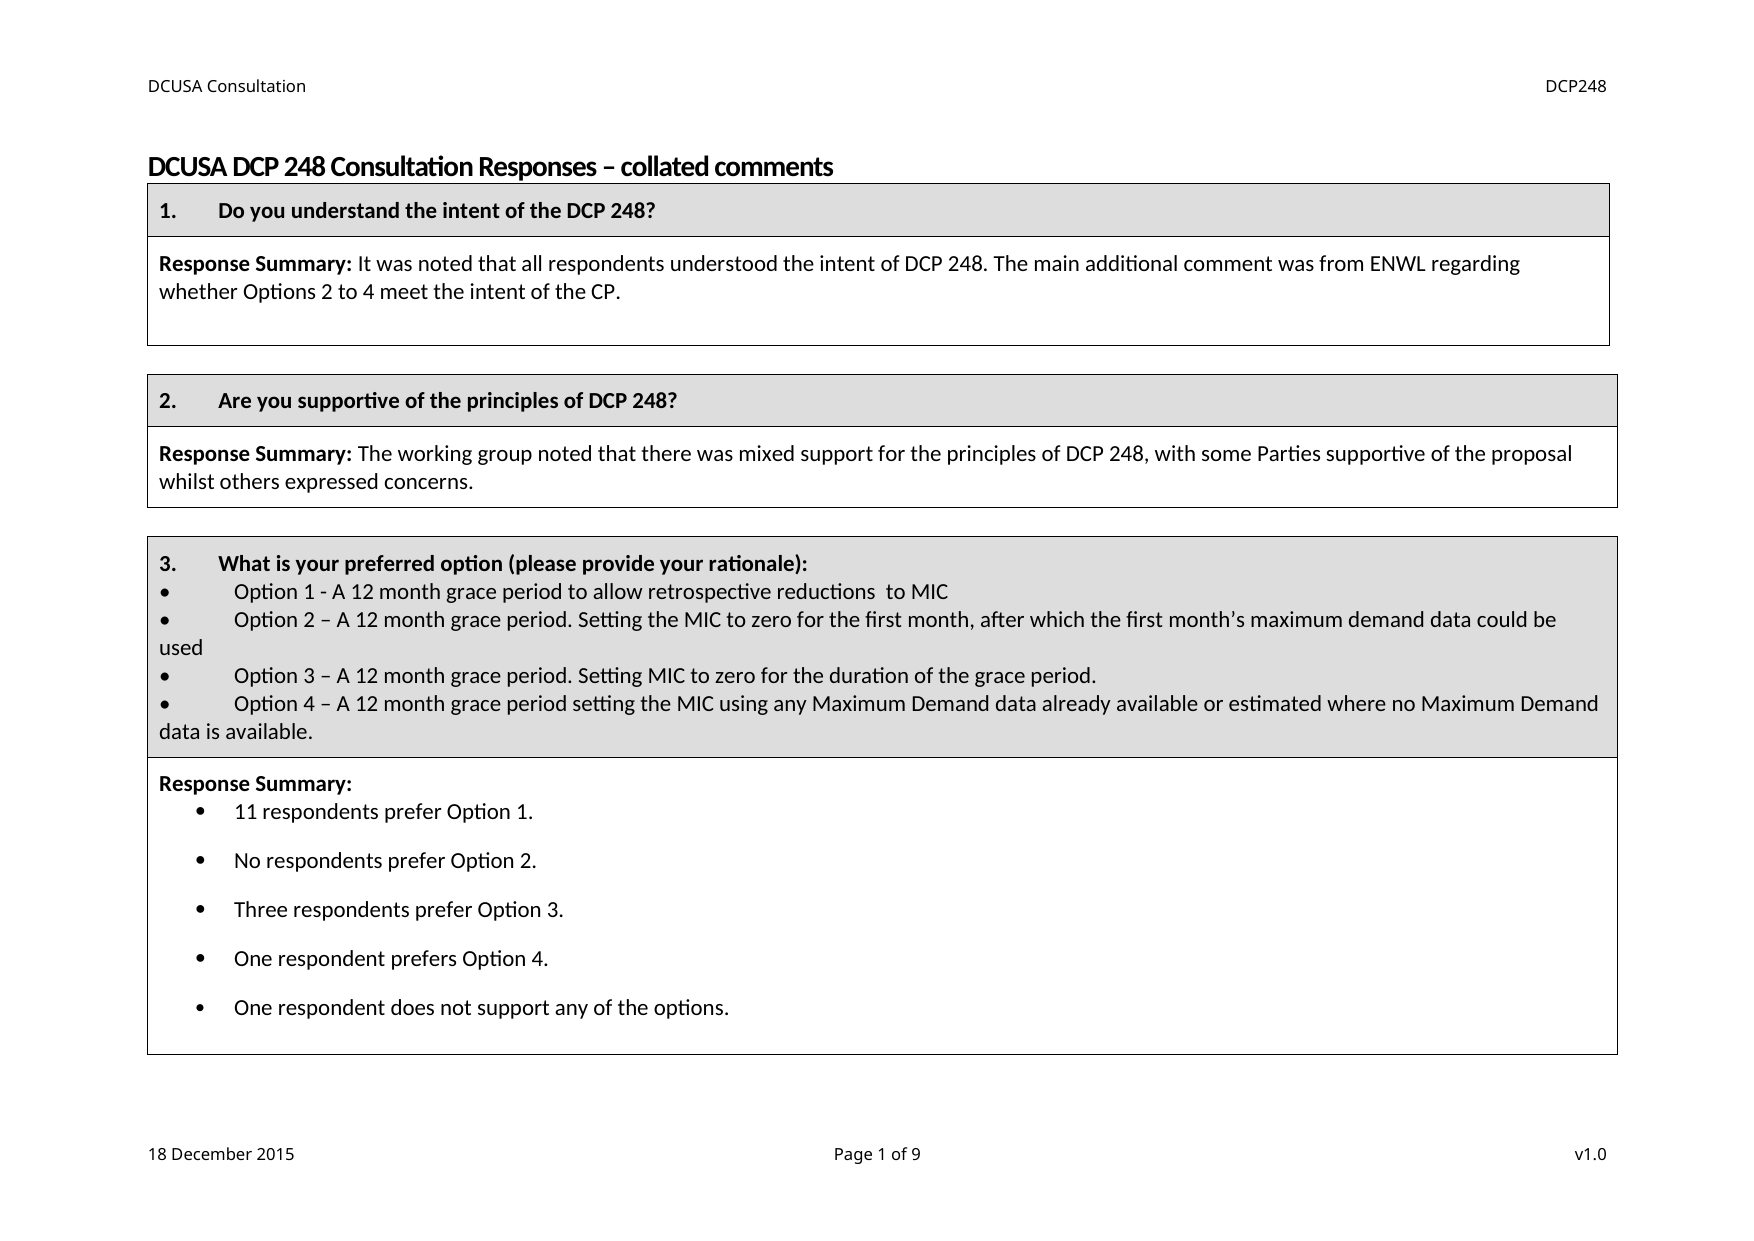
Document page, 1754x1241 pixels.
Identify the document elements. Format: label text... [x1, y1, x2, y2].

table_header What is your preferred option (please provide your rationale): • Option 1 - A 12 month grace period to allow retrospective reductions to MIC • Option 2 – A 12 month grace period. Setting the MIC to zero for the first month, after which the first month’s maximum demand data could be used • Option 3 – A 12 month grace period. Setting MIC to zero for the duration of the grace period. • Option 4 – A 12 month grace period setting the MIC using any Maximum Demand data already available or estimated where no Maximum Demand data is available. [148, 537, 1617, 757]
table_cell Response Summary: The working group noted that there was mixed support for the principles of DCP 248, with some Parties supportive of the proposal whilst others expressed concerns. [148, 427, 1617, 507]
table_cell Response Summary: 11 respondents prefer Option 1. No respondents prefer Option 2. Three respondents prefer Option 3. One respondent prefers Option 4. One respondent does not support any of the options. [148, 758, 1617, 1053]
title DCUSA DCP 248 Consultation Responses – collated comments [148, 148, 1606, 183]
table_header Are you supportive of the principles of DCP 248? [148, 375, 1617, 426]
table_header Do you understand the intent of the DCP 248? [148, 184, 1609, 236]
table_cell Response Summary: It was noted that all respondents understood the intent of DCP 248. The main additional comment was from ENWL regarding whether Options 2 to 4 meet the intent of the CP. [148, 237, 1609, 344]
